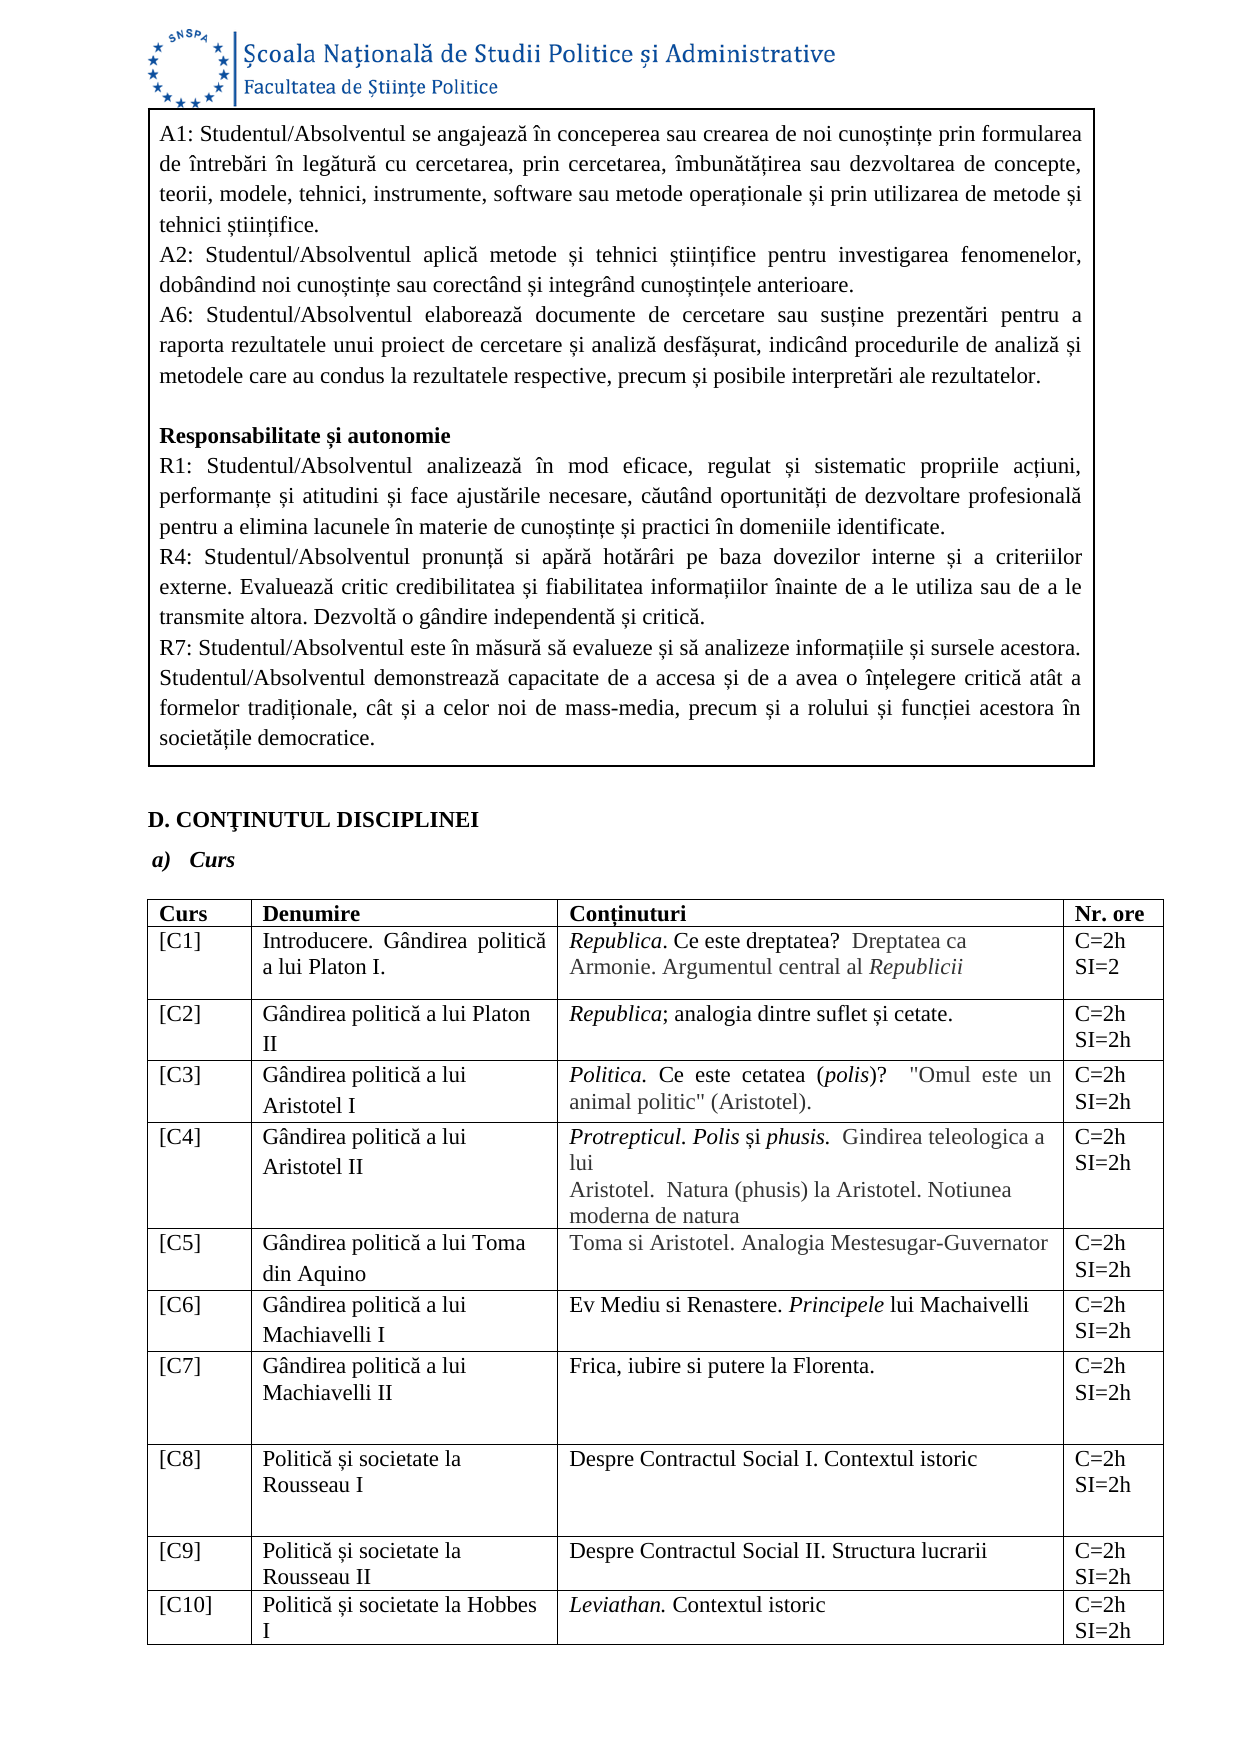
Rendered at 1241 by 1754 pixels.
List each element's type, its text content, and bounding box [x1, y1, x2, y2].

table_cell C=2h SI=2h [1064, 1291, 1163, 1351]
table_cell Protrepticul. Polis și phusis. Gindirea teleologica a lui Aristotel. Natura (phusis) la Aristotel. Notiunea moderna de natura [558, 1123, 1063, 1228]
table_cell C=2h SI=2h [1064, 1000, 1163, 1060]
table_cell [C3] [148, 1061, 251, 1122]
list Curs [152, 846, 1093, 872]
table_cell Ev Mediu si Renastere. Principele lui Machaivelli [558, 1291, 1063, 1351]
table_cell [C4] [148, 1123, 251, 1228]
picture [147, 29, 836, 108]
table_cell Gândirea politică a lui Aristotel II [252, 1123, 557, 1228]
table_cell C=2h SI=2h [1064, 1061, 1163, 1122]
table_cell C=2h SI=2h [1064, 1445, 1163, 1536]
table_cell Despre Contractul Social II. Structura lucrarii [558, 1537, 1063, 1590]
table_header Conținuturi [558, 900, 1063, 926]
table_cell C=2h SI=2h [1064, 1352, 1163, 1444]
table_cell Politică și societate la Rousseau I [252, 1445, 557, 1536]
table_cell Gândirea politică a lui Platon II [252, 1000, 557, 1060]
table_cell Republica. Ce este dreptatea? Dreptatea ca Armonie. Argumentul central al Republicii [558, 927, 1063, 999]
table_cell [C1] [148, 927, 251, 999]
table_cell [C10] [148, 1591, 251, 1643]
table_cell Gândirea politică a lui Machiavelli II [252, 1352, 557, 1444]
table_cell Politică și societate la Rousseau II [252, 1537, 557, 1590]
table_cell C=2h SI=2h [1064, 1229, 1163, 1290]
table_cell Gândirea politică a lui Toma din Aquino [252, 1229, 557, 1290]
table_cell [C5] [148, 1229, 251, 1290]
table_cell [C7] [148, 1352, 251, 1444]
table_cell Politică și societate la Hobbes I [252, 1591, 557, 1643]
table_header Curs [148, 900, 251, 926]
table_cell C=2h SI=2h [1064, 1123, 1163, 1228]
table_cell [C6] [148, 1291, 251, 1351]
table_cell [C9] [148, 1537, 251, 1590]
text D. CONŢINUTUL DISCIPLINEI [148, 806, 1093, 833]
table_cell Frica, iubire si putere la Florenta. [558, 1352, 1063, 1444]
table_cell Gândirea politică a lui Machiavelli I [252, 1291, 557, 1351]
table_header Nr. ore [1064, 900, 1163, 926]
table_cell C=2h SI=2 [1064, 927, 1163, 999]
table_cell Gândirea politică a lui Aristotel I [252, 1061, 557, 1122]
table_cell [C8] [148, 1445, 251, 1536]
table_cell [C2] [148, 1000, 251, 1060]
table_cell Despre Contractul Social I. Contextul istoric [558, 1445, 1063, 1536]
table_cell Republica; analogia dintre suflet și cetate. [558, 1000, 1063, 1060]
table_cell Toma si Aristotel. Analogia Mestesugar-Guvernator [558, 1229, 1063, 1290]
table_cell C=2h SI=2h [1064, 1537, 1163, 1590]
table_cell Leviathan. Contextul istoric [558, 1591, 1063, 1643]
table_cell Politica. Ce este cetatea (polis)? "Omul este un animal politic" (Aristotel). [558, 1061, 1063, 1122]
table_cell Introducere. Gândirea politică a lui Platon I. [252, 927, 557, 999]
table_cell C=2h SI=2h [1064, 1591, 1163, 1643]
table_header Denumire [252, 900, 557, 926]
